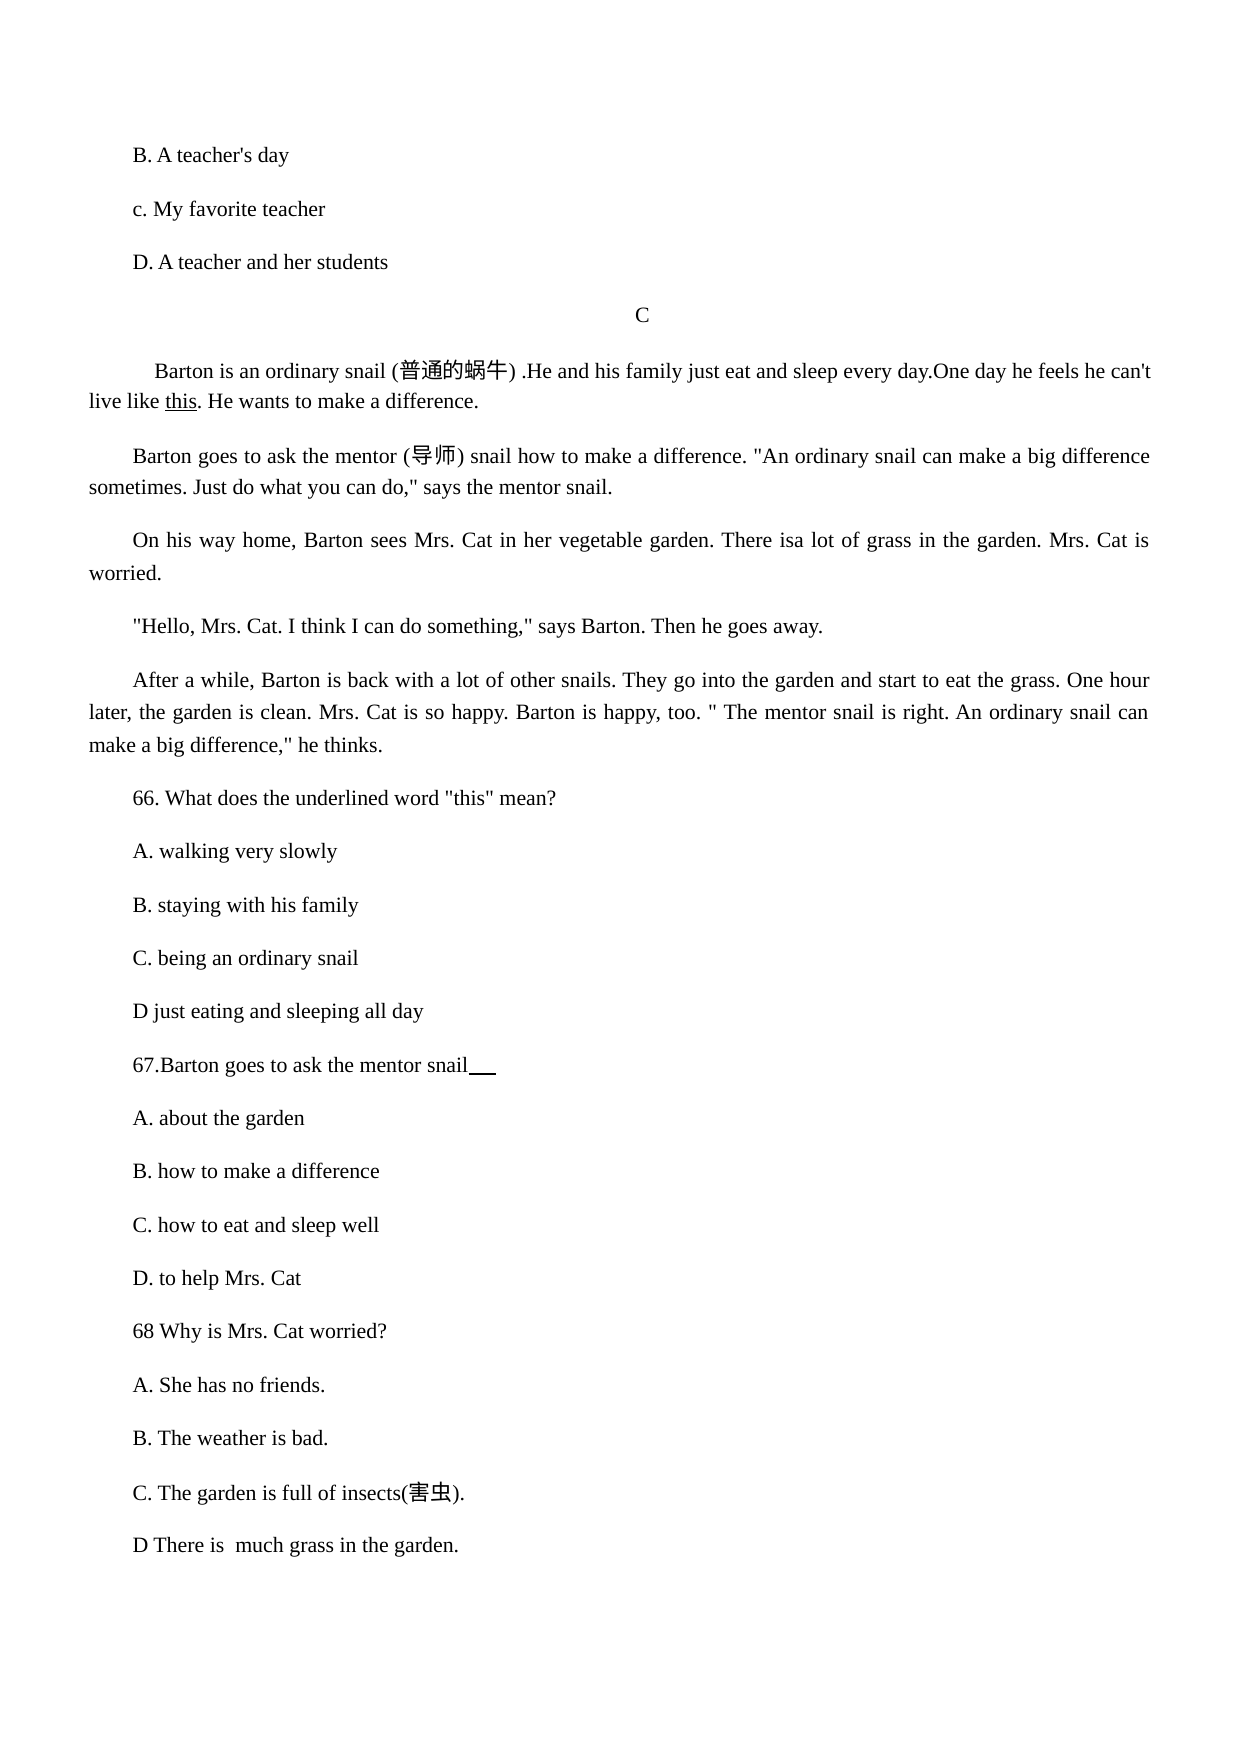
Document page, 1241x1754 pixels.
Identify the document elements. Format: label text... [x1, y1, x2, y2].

list Barton goes to ask the mentor snail [88, 1048, 1152, 1081]
text C. The garden is full of insects(害虫). [88, 1475, 1152, 1507]
text "Hello, Mrs. Cat. I think I can do something," says Barton. Then he goes away. [88, 610, 1152, 642]
text On his way home, Barton sees Mrs. Cat in her vegetable garden. There isa lot of grass in the garden. Mrs. Cat is worried. [88, 524, 1152, 589]
text B. The weather is bad. [88, 1421, 1152, 1454]
text D There is much grass in the garden. [88, 1528, 1152, 1561]
text Barton goes to ask the mentor (导师) snail how to make a difference. "An ordinary snail can make a big difference sometimes. Just do what you can do," says the mentor snail. [88, 438, 1152, 503]
text B. how to make a difference [88, 1155, 1152, 1187]
text Barton is an ordinary snail (普通的蜗牛) .He and his family just eat and sleep every day.One day he feels he can't live like this. He wants to make a difference. [88, 352, 1152, 417]
text C. being an ordinary snail [88, 941, 1152, 974]
text After a while, Barton is back with a lot of other snails. They go into the garden and start to eat the grass. One hour later, the garden is clean. Mrs. Cat is so happy. Barton is happy, too. " The mentor snail is right. An ordinary snail can make a big difference," he thinks. [88, 663, 1152, 761]
text D. to help Mrs. Cat [88, 1261, 1152, 1294]
text 68 Why is Mrs. Cat worried? [88, 1315, 1152, 1347]
text D just eating and sleeping all day [88, 995, 1152, 1027]
text B. A teacher's day [88, 139, 1152, 171]
text A. walking very slowly [88, 835, 1152, 867]
text D. A teacher and her students [88, 246, 1152, 278]
text C [88, 299, 1152, 331]
text A. She has no friends. [88, 1368, 1152, 1401]
text A. about the garden [88, 1101, 1152, 1134]
text C. how to eat and sleep well [88, 1208, 1152, 1241]
text B. staying with his family [88, 888, 1152, 921]
text 66. What does the underlined word "this" mean? [88, 781, 1152, 814]
text c. My favorite teacher [88, 192, 1152, 225]
